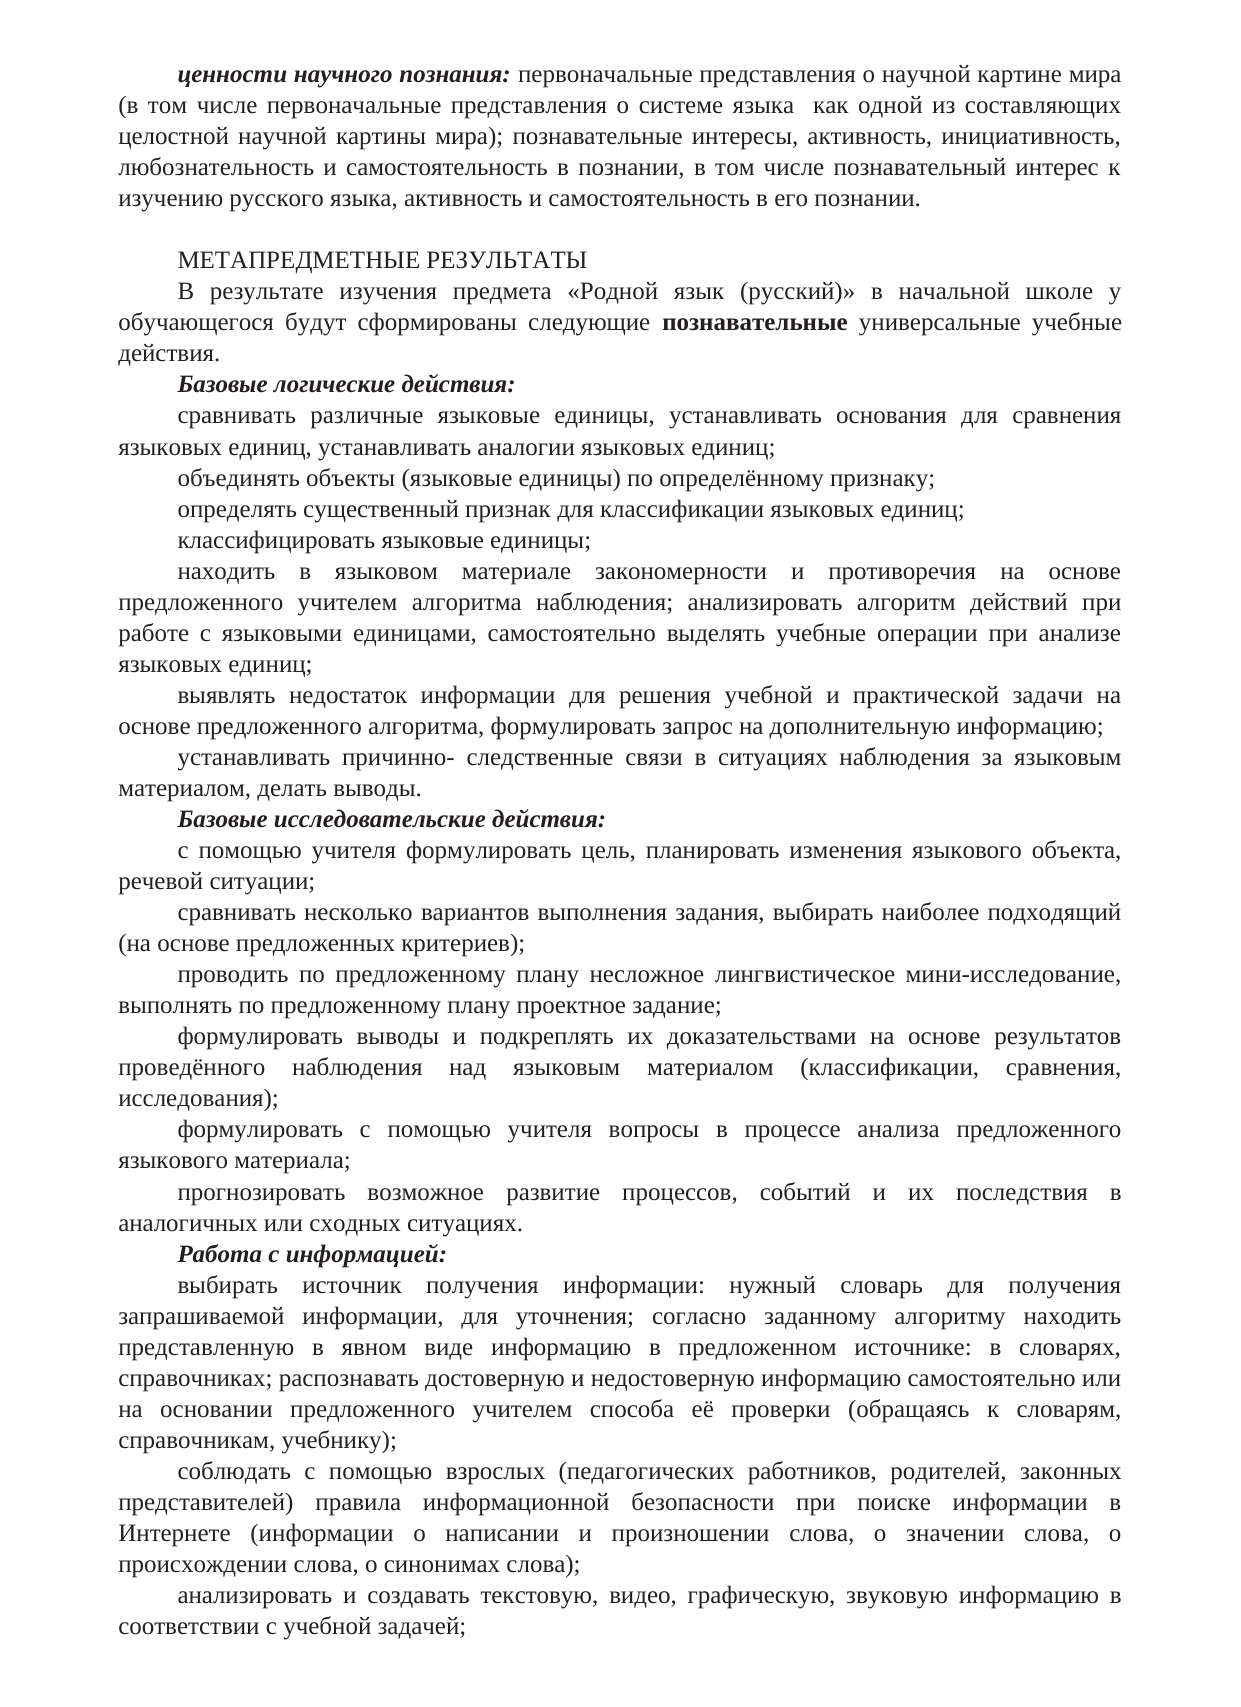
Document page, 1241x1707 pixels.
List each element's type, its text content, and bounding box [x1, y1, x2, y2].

text классифицировать языковые единицы; [118, 525, 1122, 553]
text устанавливать причинно- следственные связи в ситуациях наблюдения за языковым материалом, делать выводы. [118, 742, 1122, 802]
text выбирать источник получения информации: нужный словарь для получения запрашиваемой информации, для уточнения; согласно заданному алгоритму находить представленную в явном виде информацию в предложенном источнике: в словарях, справочниках; распознавать достоверную и недостоверную информацию самостоятельно или на основании предложенного учителем способа её проверки (обращаясь к словарям, справочникам, учебнику); [118, 1270, 1122, 1454]
text Базовые исследовательские действия: [118, 804, 1122, 833]
text проводить по предложенному плану несложное лингвистическое мини-исследование, выполнять по предложенному плану проектное задание; [118, 959, 1122, 1019]
text В результате изучения предмета «Родной язык (русский)» в начальной школе у обучающегося будут сформированы следующие познавательные универсальные учебные действия. [118, 276, 1122, 367]
text формулировать с помощью учителя вопросы в процессе анализа предложенного языкового материала; [118, 1114, 1122, 1174]
text сравнивать несколько вариантов выполнения задания, выбирать наиболее подходящий (на основе предложенных критериев); [118, 897, 1122, 957]
text определять существенный признак для классификации языковых единиц; [118, 494, 1122, 522]
text с помощью учителя формулировать цель, планировать изменения языкового объекта, речевой ситуации; [118, 835, 1122, 895]
text формулировать выводы и подкреплять их доказательствами на основе результатов проведённого наблюдения над языковым материалом (классификации, сравнения, исследования); [118, 1021, 1122, 1112]
text прогнозировать возможное развитие процессов, событий и их последствия в аналогичных или сходных ситуациях. [118, 1177, 1122, 1236]
text выявлять недостаток информации для решения учебной и практической задачи на основе предложенного алгоритма, формулировать запрос на дополнительную информацию; [118, 680, 1122, 740]
text соблюдать с помощью взрослых (педагогических работников, родителей, законных представителей) правила информационной безопасности при поиске информации в Интернете (информации о написании и произношении слова, о значении слова, о происхождении слова, о синонимах слова); [118, 1456, 1122, 1578]
text ценности научного познания: первоначальные представления о научной картине мира (в том числе первоначальные представления о системе языка как одной из составляющих целостной научной картины мира); познавательные интересы, активность, инициативность, любознательность и самостоятельность в познании, в том числе познавательный интерес к изучению русского языка, активность и самостоятельность в его познании. [118, 59, 1122, 212]
text сравнивать различные языковые единицы, устанавливать основания для сравнения языковых единиц, устанавливать аналогии языковых единиц; [118, 401, 1122, 460]
text находить в языковом материале закономерности и противоречия на основе предложенного учителем алгоритма наблюдения; анализировать алгоритм действий при работе с языковыми единицами, самостоятельно выделять учебные операции при анализе языковых единиц; [118, 556, 1122, 678]
text анализировать и создавать текстовую, видео, графическую, звуковую информацию в соответствии с учебной задачей; [118, 1580, 1122, 1640]
text Базовые логические действия: [118, 369, 1122, 398]
text объединять объекты (языковые единицы) по определённому признаку; [118, 463, 1122, 491]
text Работа с информацией: [118, 1239, 1122, 1267]
text МЕТАПРЕДМЕТНЫЕ РЕЗУЛЬТАТЫ [118, 245, 1122, 274]
